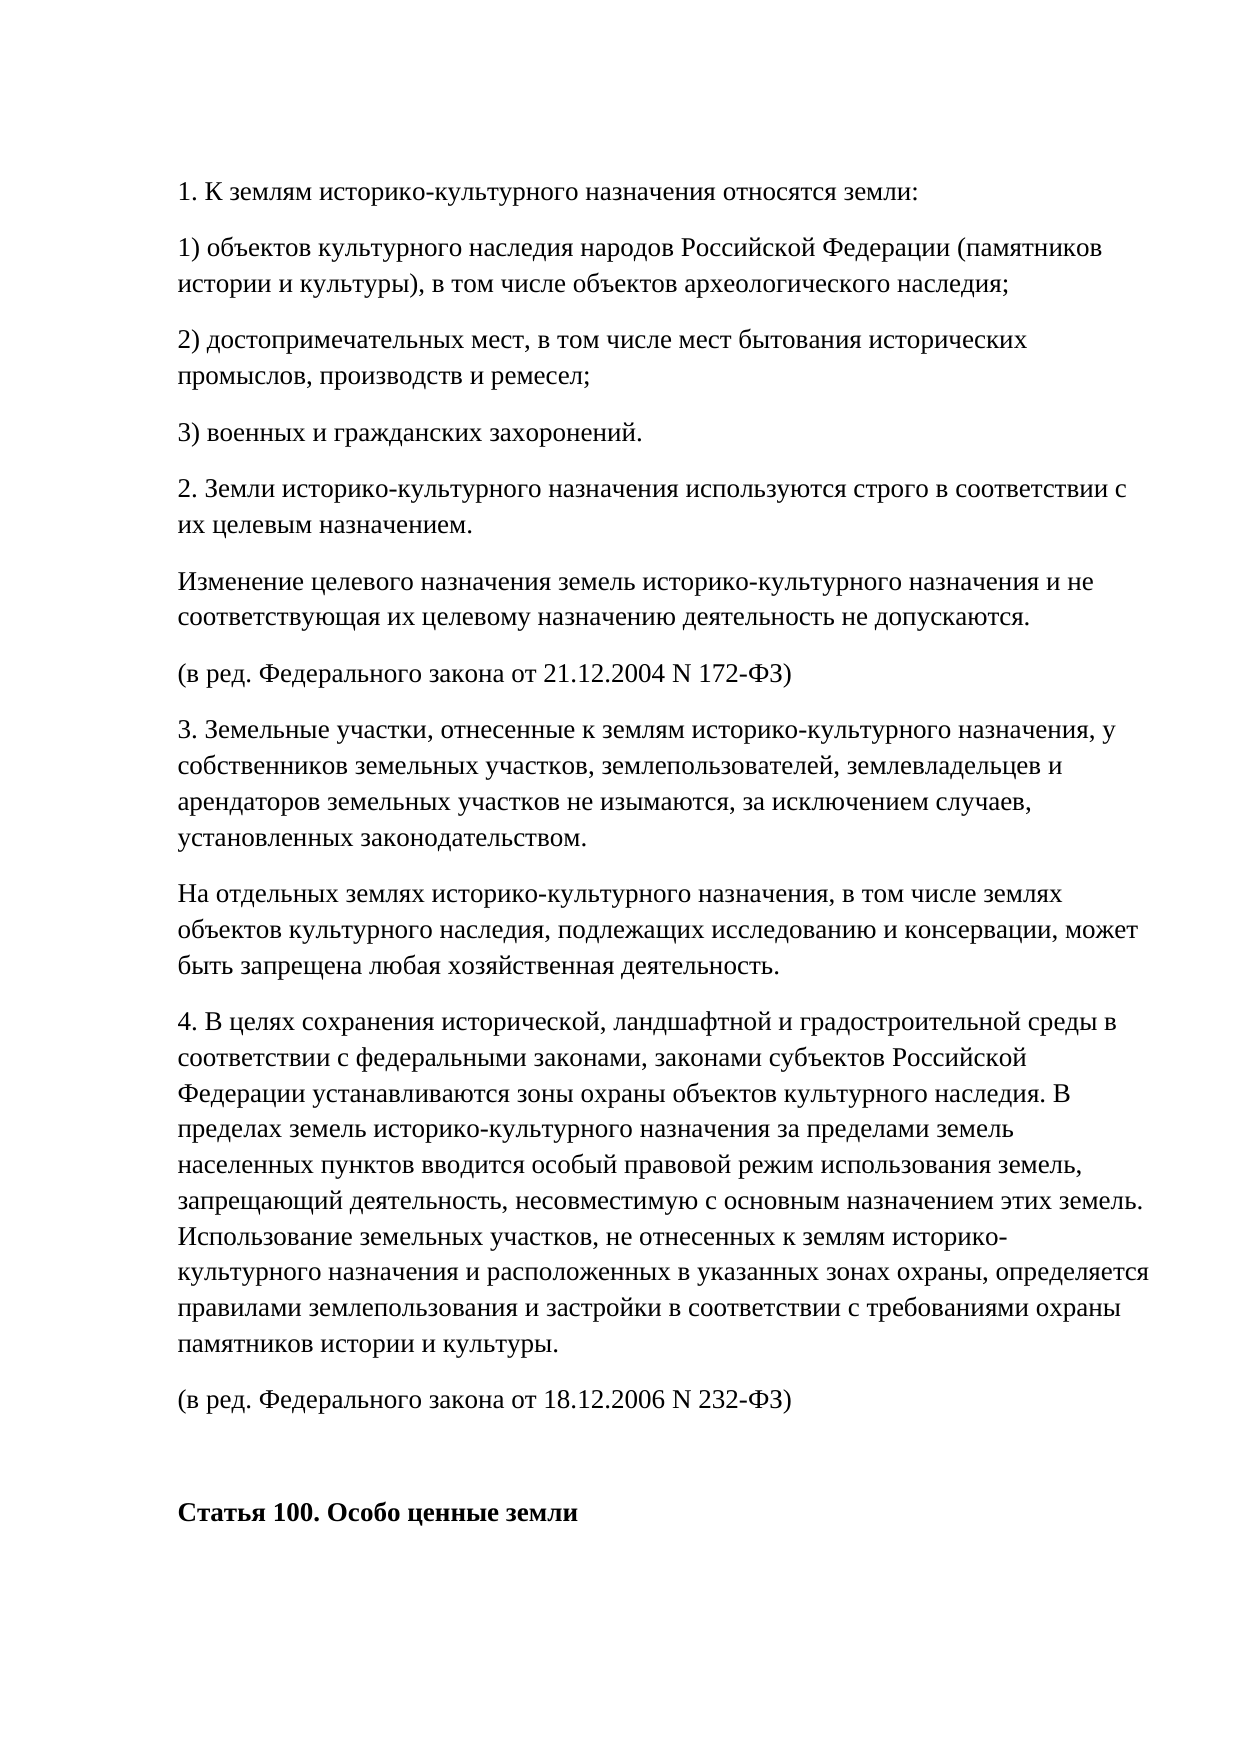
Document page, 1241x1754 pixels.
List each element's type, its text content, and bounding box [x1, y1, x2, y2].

text На отдельных землях историко-культурного назначения, в том числе землях объектов культурного наследия, подлежащих исследованию и консервации, может быть запрещена любая хозяйственная деятельность. [177, 877, 1152, 980]
text 1. К землям историко-культурного назначения относятся земли: [177, 175, 1152, 206]
text (в ред. Федерального закона от 18.12.2006 N 232-ФЗ) [177, 1383, 1152, 1414]
text Статья 100. Особо ценные земли [177, 1497, 1152, 1528]
text 1) объектов культурного наследия народов Российской Федерации (памятников истории и культуры), в том числе объектов археологического наследия; [177, 231, 1152, 298]
text 3. Земельные участки, отнесенные к землям историко-культурного назначения, у собственников земельных участков, землепользователей, землевладельцев и арендаторов земельных участков не изымаются, за исключением случаев, установленных законодательством. [177, 713, 1152, 852]
text (в ред. Федерального закона от 21.12.2004 N 172-ФЗ) [177, 657, 1152, 688]
text 4. В целях сохранения исторической, ландшафтной и градостроительной среды в соответствии с федеральными законами, законами субъектов Российской Федерации устанавливаются зоны охраны объектов культурного наследия. В пределах земель историко-культурного назначения за пределами земель населенных пунктов вводится особый правовой режим использования земель, запрещающий деятельность, несовместимую с основным назначением этих земель. Использование земельных участков, не отнесенных к землям историко-культурного назначения и расположенных в указанных зонах охраны, определяется правилами землепользования и застройки в соответствии с требованиями охраны памятников истории и культуры. [177, 1005, 1152, 1358]
text 2. Земли историко-культурного назначения используются строго в соответствии с их целевым назначением. [177, 472, 1152, 539]
text 3) военных и гражданских захоронений. [177, 416, 1152, 447]
text Изменение целевого назначения земель историко-культурного назначения и не соответствующая их целевому назначению деятельность не допускаются. [177, 565, 1152, 632]
text 2) достопримечательных мест, в том числе мест бытования исторических промыслов, производств и ремесел; [177, 323, 1152, 390]
